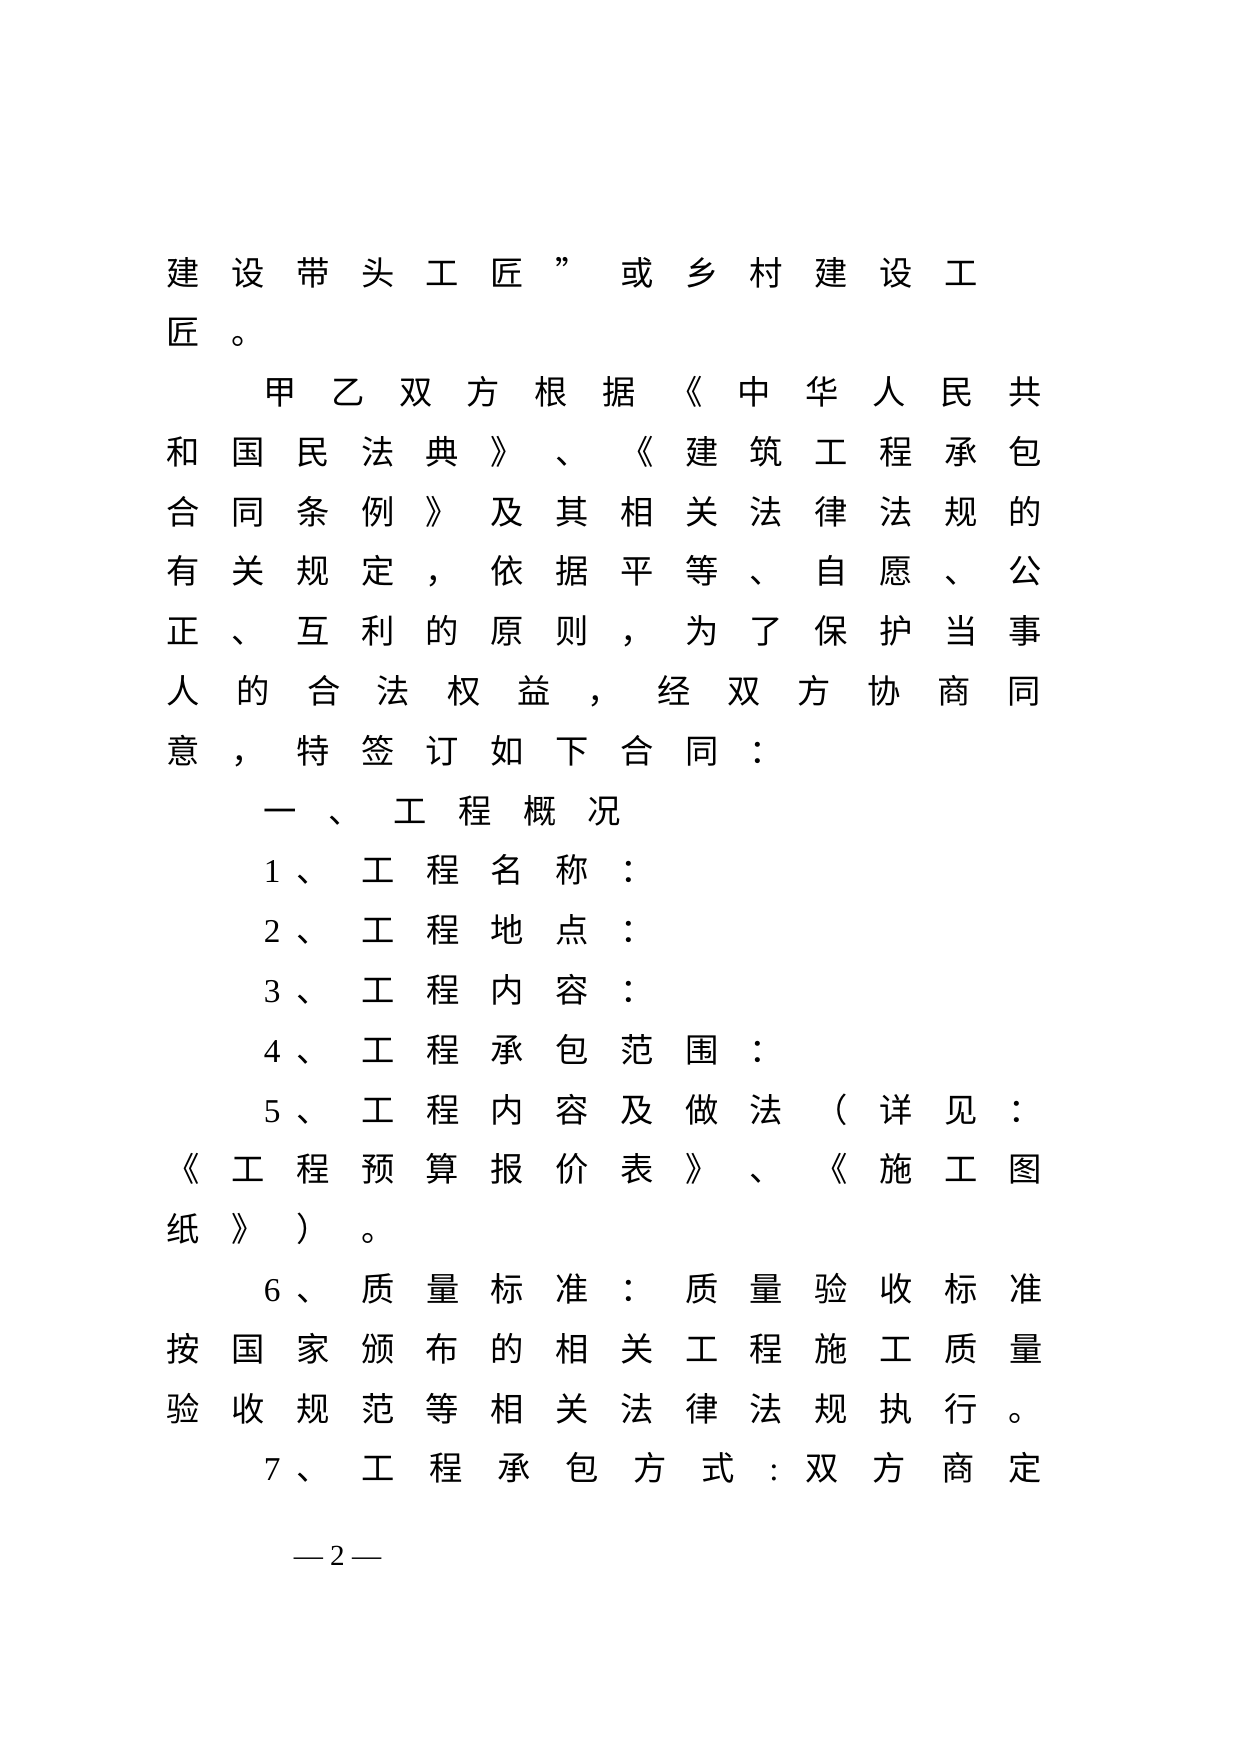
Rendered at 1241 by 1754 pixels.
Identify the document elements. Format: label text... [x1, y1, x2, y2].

list 工程概况 [167, 779, 1074, 838]
list 工程承包范围： [167, 1018, 1074, 1078]
list 工程地点： [167, 898, 1074, 958]
list 质量标准：质量验收标准按国家颁布的相关工程施工质量验收规范等相关法律法规执行。 [167, 1257, 1074, 1436]
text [167, 241, 1074, 360]
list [167, 1436, 1074, 1496]
list 工程内容及做法（详见：《工程预算报价表》、《施工图纸》）。 [167, 1078, 1074, 1257]
text 甲乙双方根据《中华人民共和国民法典》、《建筑工程承包合同条例》及其相关法律法规的有关规定，依据平等、自愿、公正、互利的原则，为了保护当事人的合法权益，经双方协商同意，特签订如下合同： [167, 360, 1074, 779]
list 工程内容： [167, 958, 1074, 1018]
list 工程名称： [167, 838, 1074, 898]
